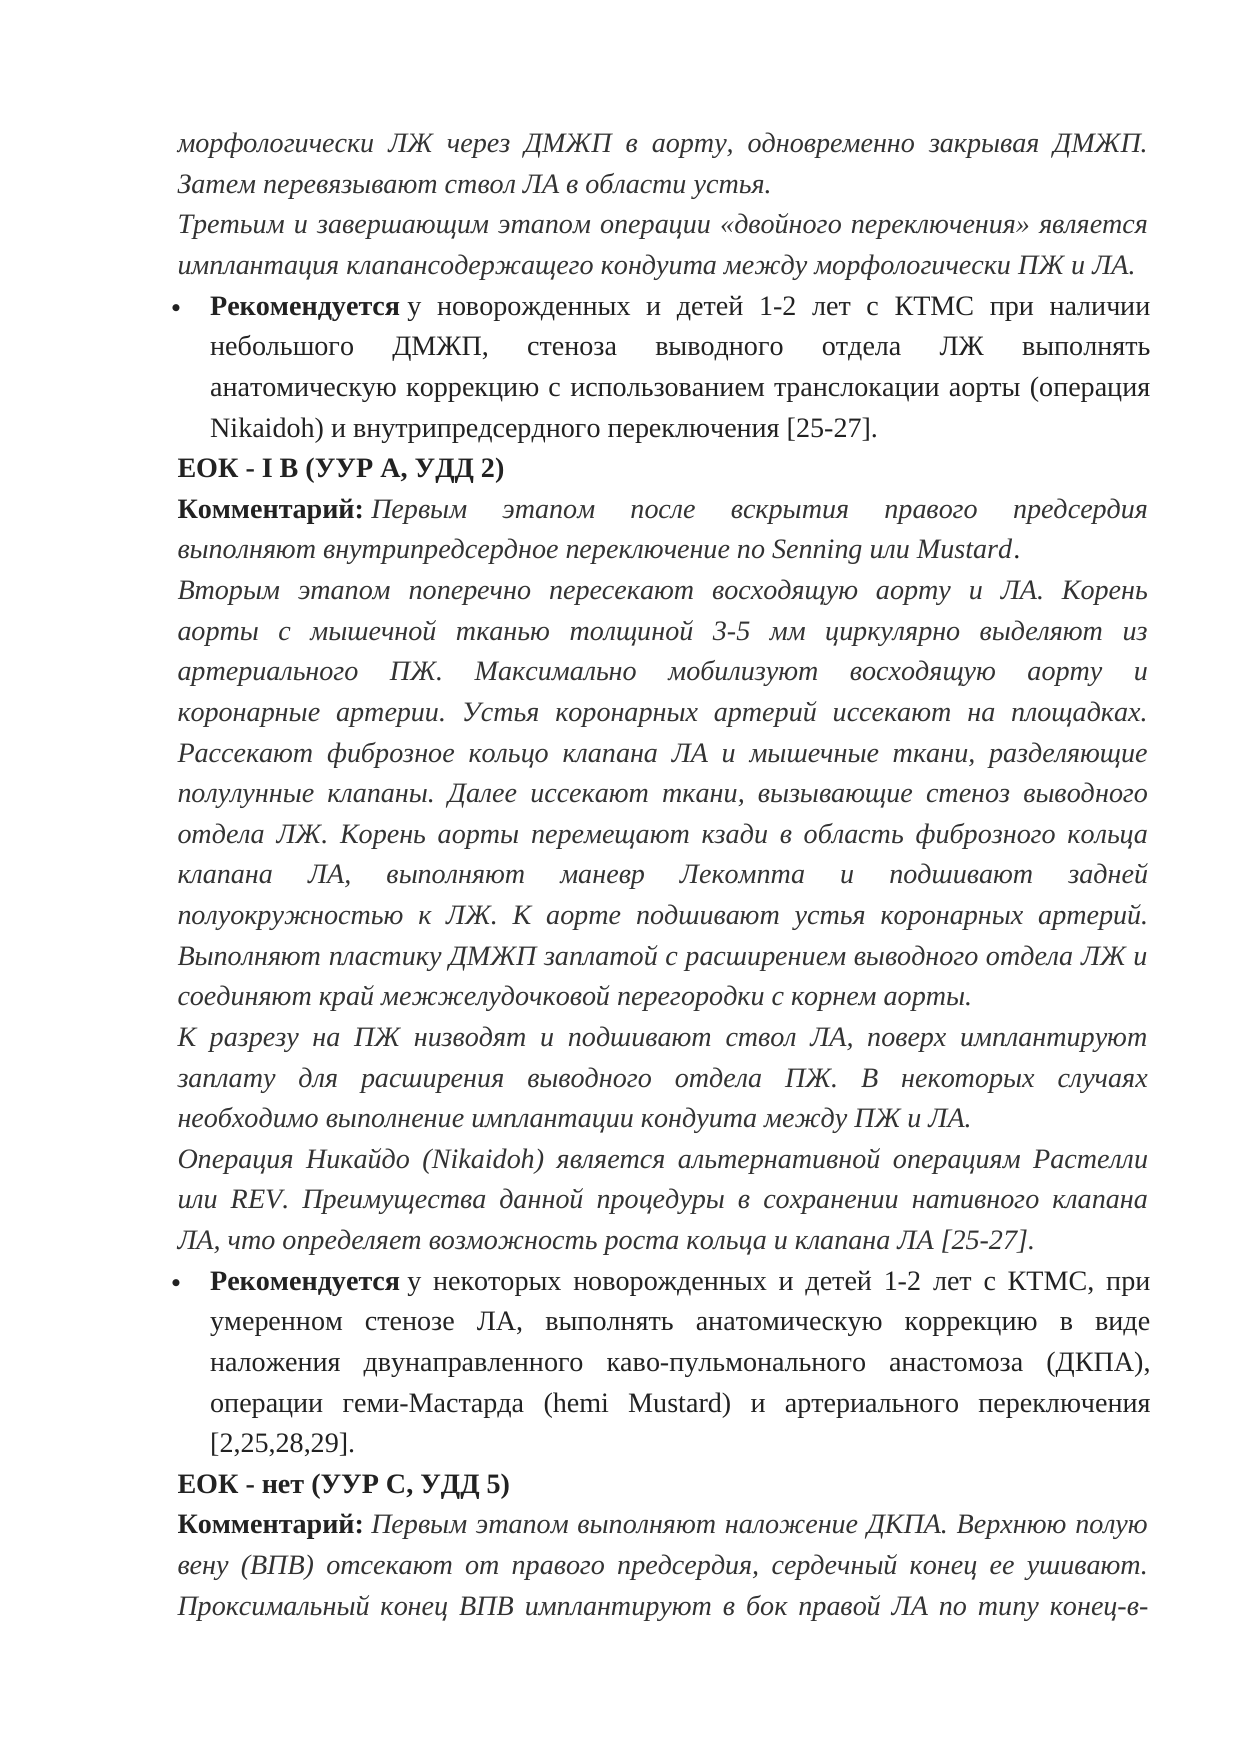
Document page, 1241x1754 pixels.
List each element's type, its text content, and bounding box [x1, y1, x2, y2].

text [177, 118, 1152, 199]
list Рекомендуется у новорожденных и детей 1-2 лет с КТМС при наличии небольшого ДМЖП, стеноза выводного отдела ЛЖ выполнять анатомическую коррекцию с использованием транслокации аорты (операция Nikaidoh) и внутрипредсердного переключения [25-27]. [172, 281, 1152, 443]
text К разрезу на ПЖ низводят и подшивают ствол ЛА, поверх имплантируют заплату для расширения выводного отдела ПЖ. В некоторых случаях необходимо выполнение имплантации кондуита между ПЖ и ЛА. [177, 1012, 1152, 1134]
list Рекомендуется у некоторых новорожденных и детей 1-2 лет с КТМС, при умеренном стенозе ЛА, выполнять анатомическую коррекцию в виде наложения двунаправленного каво-пульмонального анастомоза (ДКПА), операции геми-Мастарда (hemi Mustard) и артериального переключения [2,25,28,29]. [172, 1256, 1152, 1459]
text ЕОК - нет (УУР С, УДД 5) [177, 1459, 1152, 1499]
text Третьим и завершающим этапом операции «двойного переключения» является имплантация клапансодержащего кондуита между морфологически ПЖ и ЛА. [177, 199, 1152, 281]
text Операция Никайдо (Nikaidoh) является альтернативной операциям Растелли или REV. Преимущества данной процедуры в сохранении нативного клапана ЛА, что определяет возможность роста кольца и клапана ЛА [25-27]. [177, 1134, 1152, 1256]
text ЕОК - I В (УУР А, УДД 2) [177, 443, 1152, 484]
text Комментарий: Первым этапом после вскрытия правого предсердия выполняют внутрипредсердное переключение по Senning или Mustard. [177, 484, 1152, 565]
text Вторым этапом поперечно пересекают восходящую аорту и ЛА. Корень аорты с мышечной тканью толщиной 3-5 мм циркулярно выделяют из артериального ПЖ. Максимально мобилизуют восходящую аорту и коронарные артерии. Устья коронарных артерий иссекают на площадках. Рассекают фиброзное кольцо клапана ЛА и мышечные ткани, разделяющие полулунные клапаны. Далее иссекают ткани, вызывающие стеноз выводного отдела ЛЖ. Корень аорты перемещают кзади в область фиброзного кольца клапана ЛА, выполняют маневр Лекомпта и подшивают задней полуокружностью к ЛЖ. К аорте подшивают устья коронарных артерий. Выполняют пластику ДМЖП заплатой с расширением выводного отдела ЛЖ и соединяют край межжелудочковой перегородки с корнем аорты. [177, 565, 1152, 1012]
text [177, 1499, 1152, 1621]
